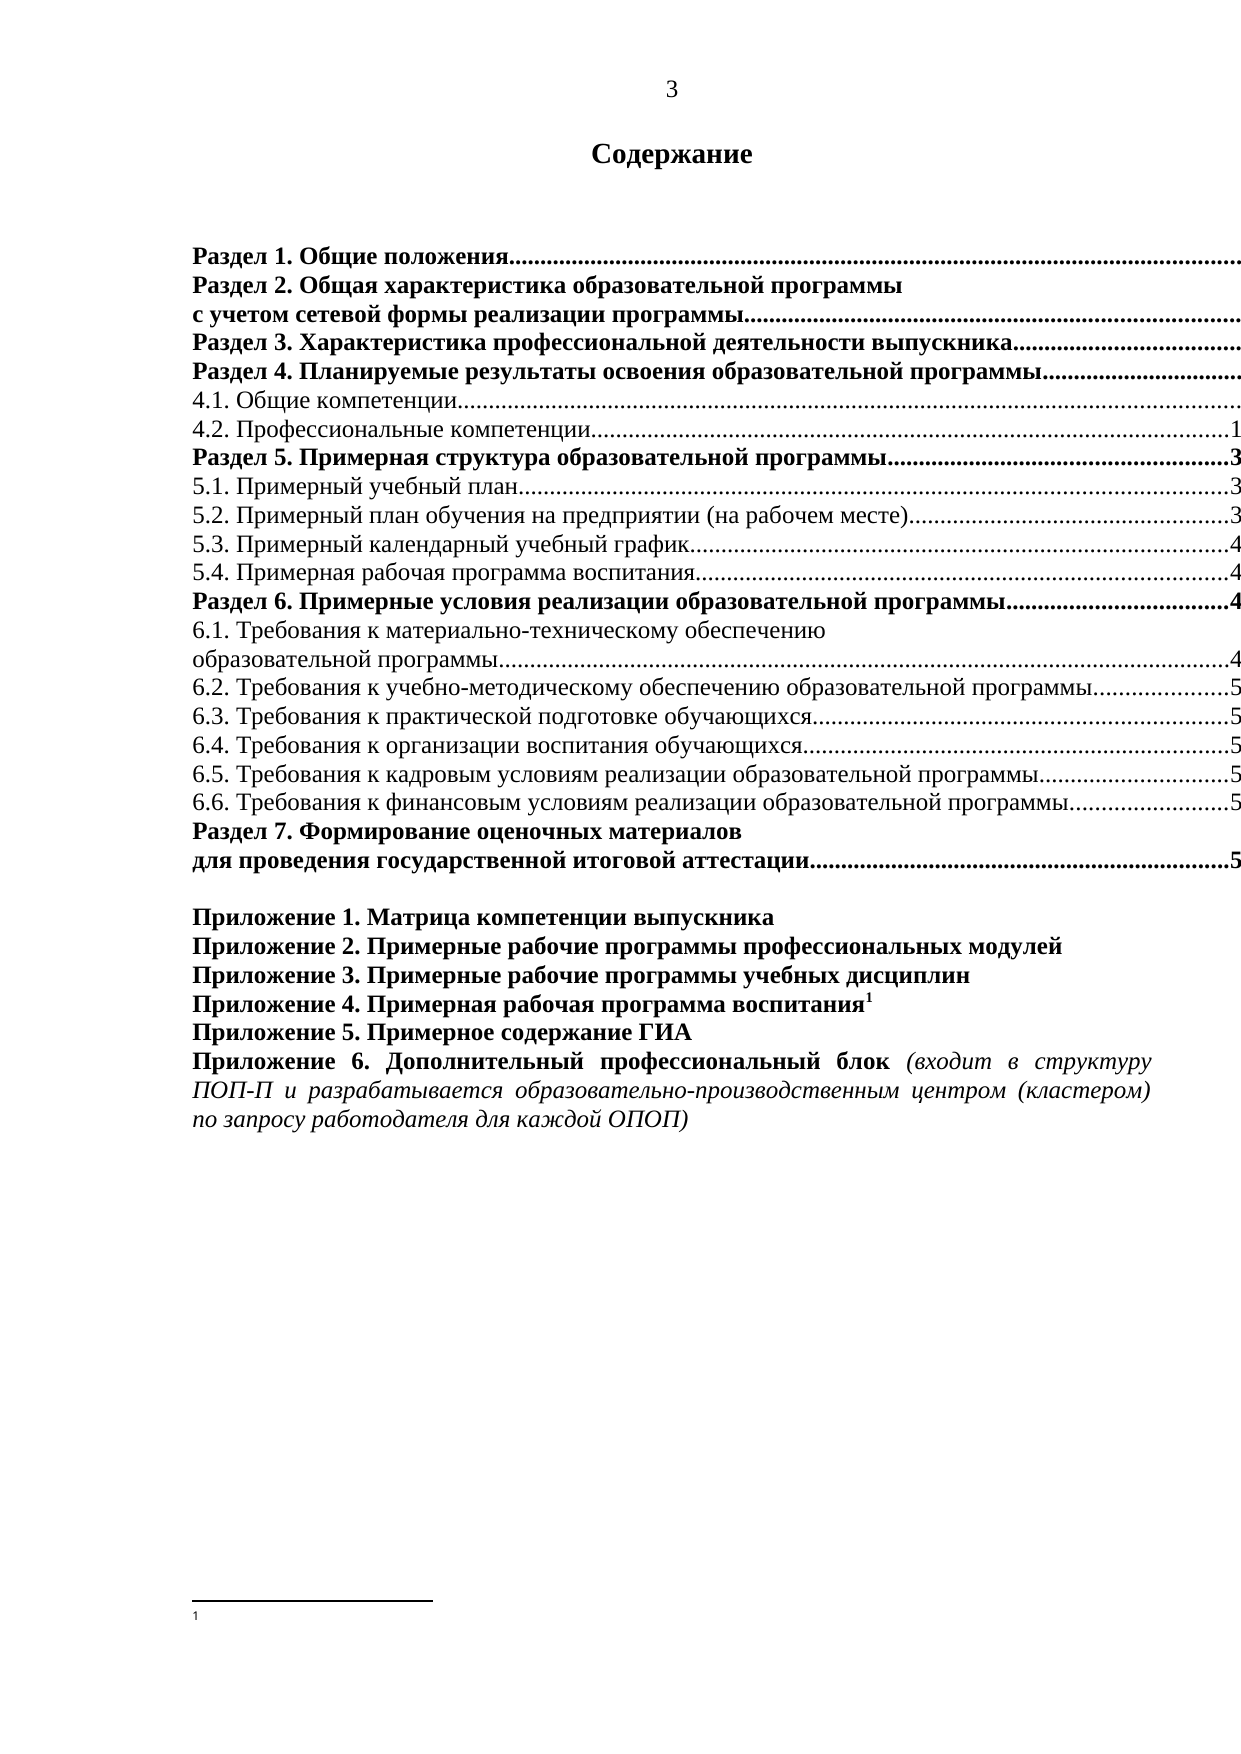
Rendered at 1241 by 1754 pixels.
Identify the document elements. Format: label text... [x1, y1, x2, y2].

text Содержание [192, 137, 1152, 170]
text Раздел 7. Формирование оценочных материалов для проведения государственной итоговой аттестации 59 [192, 816, 1152, 874]
text 6.1. Требования к материально-техническому обеспечению образовательной программы 42 [192, 615, 1152, 672]
text Раздел 5. Примерная структура образовательной программы 37 [192, 442, 1152, 471]
text Приложение 5. Примерное содержание ГИА [192, 1017, 1152, 1046]
text 5.1. Примерный учебный план 37 [192, 471, 1152, 500]
text 5.4. Примерная рабочая программа воспитания 42 [192, 557, 1152, 586]
text 6.4. Требования к организации воспитания обучающихся 57 [192, 730, 1152, 759]
text Приложение 1. Матрица компетенции выпускника [192, 902, 1152, 931]
text Раздел 2. Общая характеристика образовательной программы с учетом сетевой формы реализации программы 6 [192, 270, 1152, 327]
text Приложение 3. Примерные рабочие программы учебных дисциплин [192, 960, 1152, 989]
text Раздел 4. Планируемые результаты освоения образовательной программы 7 [192, 356, 1152, 385]
text 5.2. Примерный план обучения на предприятии (на рабочем месте) 39 [192, 500, 1152, 529]
text Приложение 6. Дополнительный профессиональный блок (входит в структуру ПОП-П и разрабатывается образовательно-производственным центром (кластером) по запросу работодателя для каждой ОПОП) [192, 1046, 1152, 1132]
text Раздел 6. Примерные условия реализации образовательной программы 42 [192, 586, 1152, 615]
text 6.2. Требования к учебно-методическому обеспечению образовательной программы 55 [192, 672, 1152, 701]
text 5.3. Примерный календарный учебный график 40 [192, 529, 1152, 557]
text 6.5. Требования к кадровым условиям реализации образовательной программы 58 [192, 759, 1152, 787]
text Приложение 4. Примерная рабочая программа воспитания [192, 989, 1152, 1017]
text 4.1. Общие компетенции 7 [192, 385, 1152, 414]
text Приложение 2. Примерные рабочие программы профессиональных модулей [192, 931, 1152, 960]
text Раздел 3. Характеристика профессиональной деятельности выпускника 6 [192, 327, 1152, 356]
text Раздел 1. Общие положения 4 [192, 241, 1152, 270]
text 6.3. Требования к практической подготовке обучающихся 57 [192, 701, 1152, 730]
text 4.2. Профессиональные компетенции 11 [192, 414, 1152, 442]
text 6.6. Требования к финансовым условиям реализации образовательной программы 58 [192, 787, 1152, 816]
